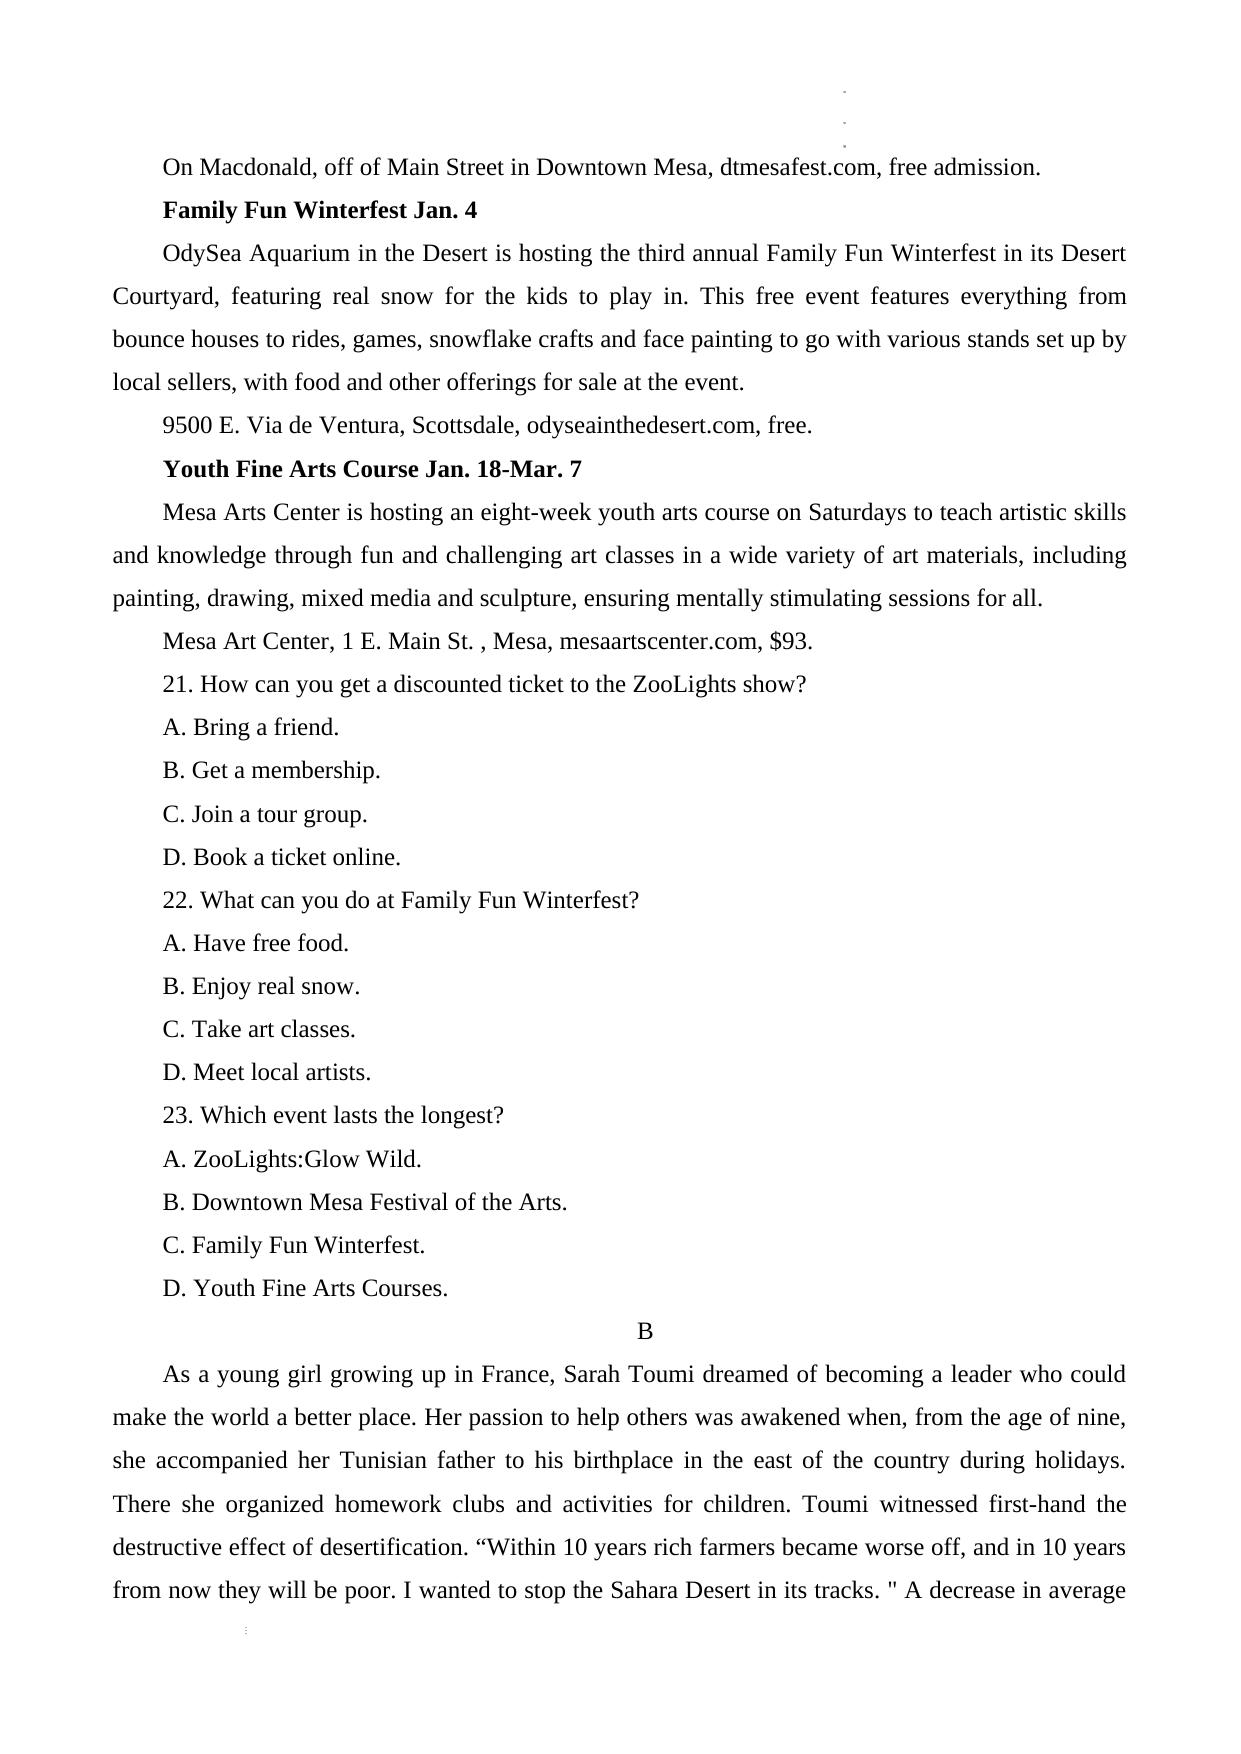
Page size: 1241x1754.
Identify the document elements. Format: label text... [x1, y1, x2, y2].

text D. Book a ticket online. [112, 842, 1128, 871]
text Mesa Arts Center is hosting an eight-week youth arts course on Saturdays to teach artistic skills and knowledge through fun and challenging art classes in a wide variety of art materials, including painting, drawing, mixed media and sculpture, ensuring mentally stimulating sessions for all. [112, 497, 1128, 612]
text B. Downtown Mesa Festival of the Arts. [112, 1187, 1128, 1216]
text 9500 E. Via de Ventura, Scottsdale, odyseainthedesert.com, free. [112, 411, 1128, 439]
text B. Get a membership. [112, 756, 1128, 784]
text 22. What can you do at Family Fun Winterfest? [112, 885, 1128, 914]
text C. Family Fun Winterfest. [112, 1230, 1128, 1259]
text D. Meet local artists. [112, 1057, 1128, 1086]
text On Macdonald, off of Main Street in Downtown Mesa, dtmesafest.com, free admission. [112, 152, 1128, 181]
text 23. Which event lasts the longest? [112, 1101, 1128, 1129]
text Mesa Art Center, 1 E. Main St. , Mesa, mesaartscenter.com, $93. [112, 626, 1128, 655]
text A. ZooLights:Glow Wild. [112, 1144, 1128, 1172]
text D. Youth Fine Arts Courses. [112, 1273, 1128, 1302]
text Youth Fine Arts Course Jan. 18-Mar. 7 [112, 454, 1128, 482]
text Family Fun Winterfest Jan. 4 [112, 195, 1128, 224]
text B [112, 1316, 1128, 1345]
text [112, 1359, 1128, 1604]
text A. Bring a friend. [112, 712, 1128, 741]
text C. Join a tour group. [112, 799, 1128, 827]
text C. Take art classes. [112, 1014, 1128, 1043]
text 21. How can you get a discounted ticket to the ZooLights show? [112, 669, 1128, 698]
text B. Enjoy real snow. [112, 971, 1128, 1000]
text OdySea Aquarium in the Desert is hosting the third annual Family Fun Winterfest in its Desert Courtyard, featuring real snow for the kids to play in. This free event features everything from bounce houses to rides, games, snowflake crafts and face painting to go with various stands set up by local sellers, with food and other offerings for sale at the event. [112, 238, 1128, 396]
text A. Have free food. [112, 928, 1128, 957]
